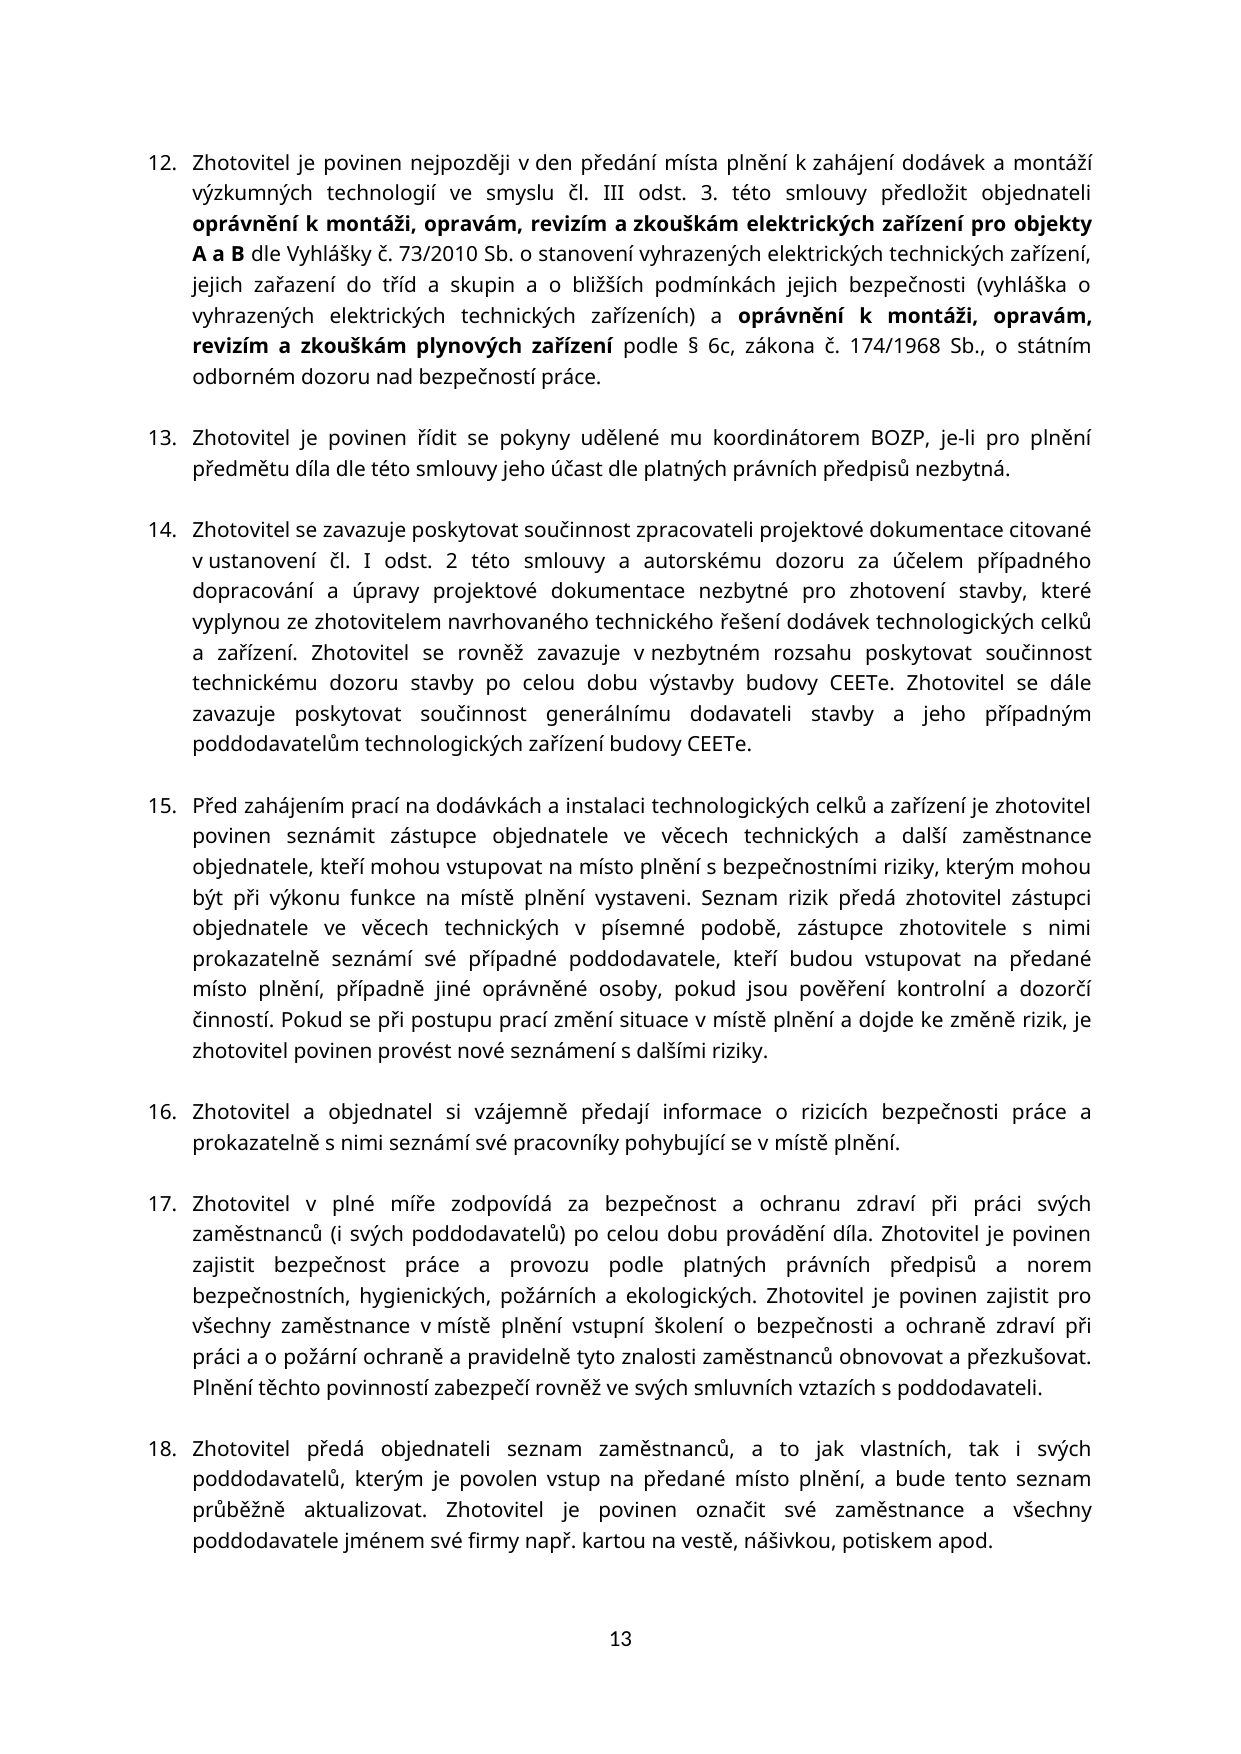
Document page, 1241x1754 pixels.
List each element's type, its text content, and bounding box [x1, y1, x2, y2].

list Zhotovitel je povinen řídit se pokyny udělené mu koordinátorem BOZP, je-li pro plnění předmětu díla dle této smlouvy jeho účast dle platných právních předpisů nezbytná. [148, 423, 1093, 482]
list Zhotovitel se zavazuje poskytovat součinnost zpracovateli projektové dokumentace citované v ustanovení čl. I odst. 2 této smlouvy a autorskému dozoru za účelem případného dopracování a úpravy projektové dokumentace nezbytné pro zhotovení stavby, které vyplynou ze zhotovitelem navrhovaného technického řešení dodávek technologických celků a zařízení. Zhotovitel se rovněž zavazuje v nezbytném rozsahu poskytovat součinnost technickému dozoru stavby po celou dobu výstavby budovy CEETe. Zhotovitel se dále zavazuje poskytovat součinnost generálnímu dodavateli stavby a jeho případným poddodavatelům technologických zařízení budovy CEETe. [148, 515, 1093, 758]
list Zhotovitel a objednatel si vzájemně předají informace o rizicích bezpečnosti práce a prokazatelně s nimi seznámí své pracovníky pohybující se v místě plnění. [148, 1097, 1093, 1156]
list Zhotovitel předá objednateli seznam zaměstnanců, a to jak vlastních, tak i svých poddodavatelů, kterým je povolen vstup na předané místo plnění, a bude tento seznam průběžně aktualizovat. Zhotovitel je povinen označit své zaměstnance a všechny poddodavatele jménem své firmy např. kartou na vestě, nášivkou, potiskem apod. [148, 1434, 1093, 1554]
list Před zahájením prací na dodávkách a instalaci technologických celků a zařízení je zhotovitel povinen seznámit zástupce objednatele ve věcech technických a další zaměstnance objednatele, kteří mohou vstupovat na místo plnění s bezpečnostními riziky, kterým mohou být při výkonu funkce na místě plnění vystaveni. Seznam rizik předá zhotovitel zástupci objednatele ve věcech technických v písemné podobě, zástupce zhotovitele s nimi prokazatelně seznámí své případné poddodavatele, kteří budou vstupovat na předané místo plnění, případně jiné oprávněné osoby, pokud jsou pověření kontrolní a dozorčí činností. Pokud se při postupu prací změní situace v místě plnění a dojde ke změně rizik, je zhotovitel povinen provést nové seznámení s dalšími riziky. [148, 791, 1093, 1064]
list Zhotovitel je povinen nejpozději v den předání místa plnění k zahájení dodávek a montáží výzkumných technologií ve smyslu čl. III odst. 3. této smlouvy předložit objednateli oprávnění k montáži, opravám, revizím a zkouškám elektrických zařízení pro objekty A a B dle Vyhlášky č. 73/2010 Sb. o stanovení vyhrazených elektrických technických zařízení, jejich zařazení do tříd a skupin a o bližších podmínkách jejich bezpečnosti (vyhláška o vyhrazených elektrických technických zařízeních) a oprávnění k montáži, opravám, revizím a zkouškám plynových zařízení podle § 6c, zákona č. 174/1968 Sb., o státním odborném dozoru nad bezpečností práce. [148, 148, 1093, 390]
list Zhotovitel v plné míře zodpovídá za bezpečnost a ochranu zdraví při práci svých zaměstnanců (i svých poddodavatelů) po celou dobu provádění díla. Zhotovitel je povinen zajistit bezpečnost práce a provozu podle platných právních předpisů a norem bezpečnostních, hygienických, požárních a ekologických. Zhotovitel je povinen zajistit pro všechny zaměstnance v místě plnění vstupní školení o bezpečnosti a ochraně zdraví při práci a o požární ochraně a pravidelně tyto znalosti zaměstnanců obnovovat a přezkušovat. Plnění těchto povinností zabezpečí rovněž ve svých smluvních vztazích s poddodavateli. [148, 1189, 1093, 1401]
